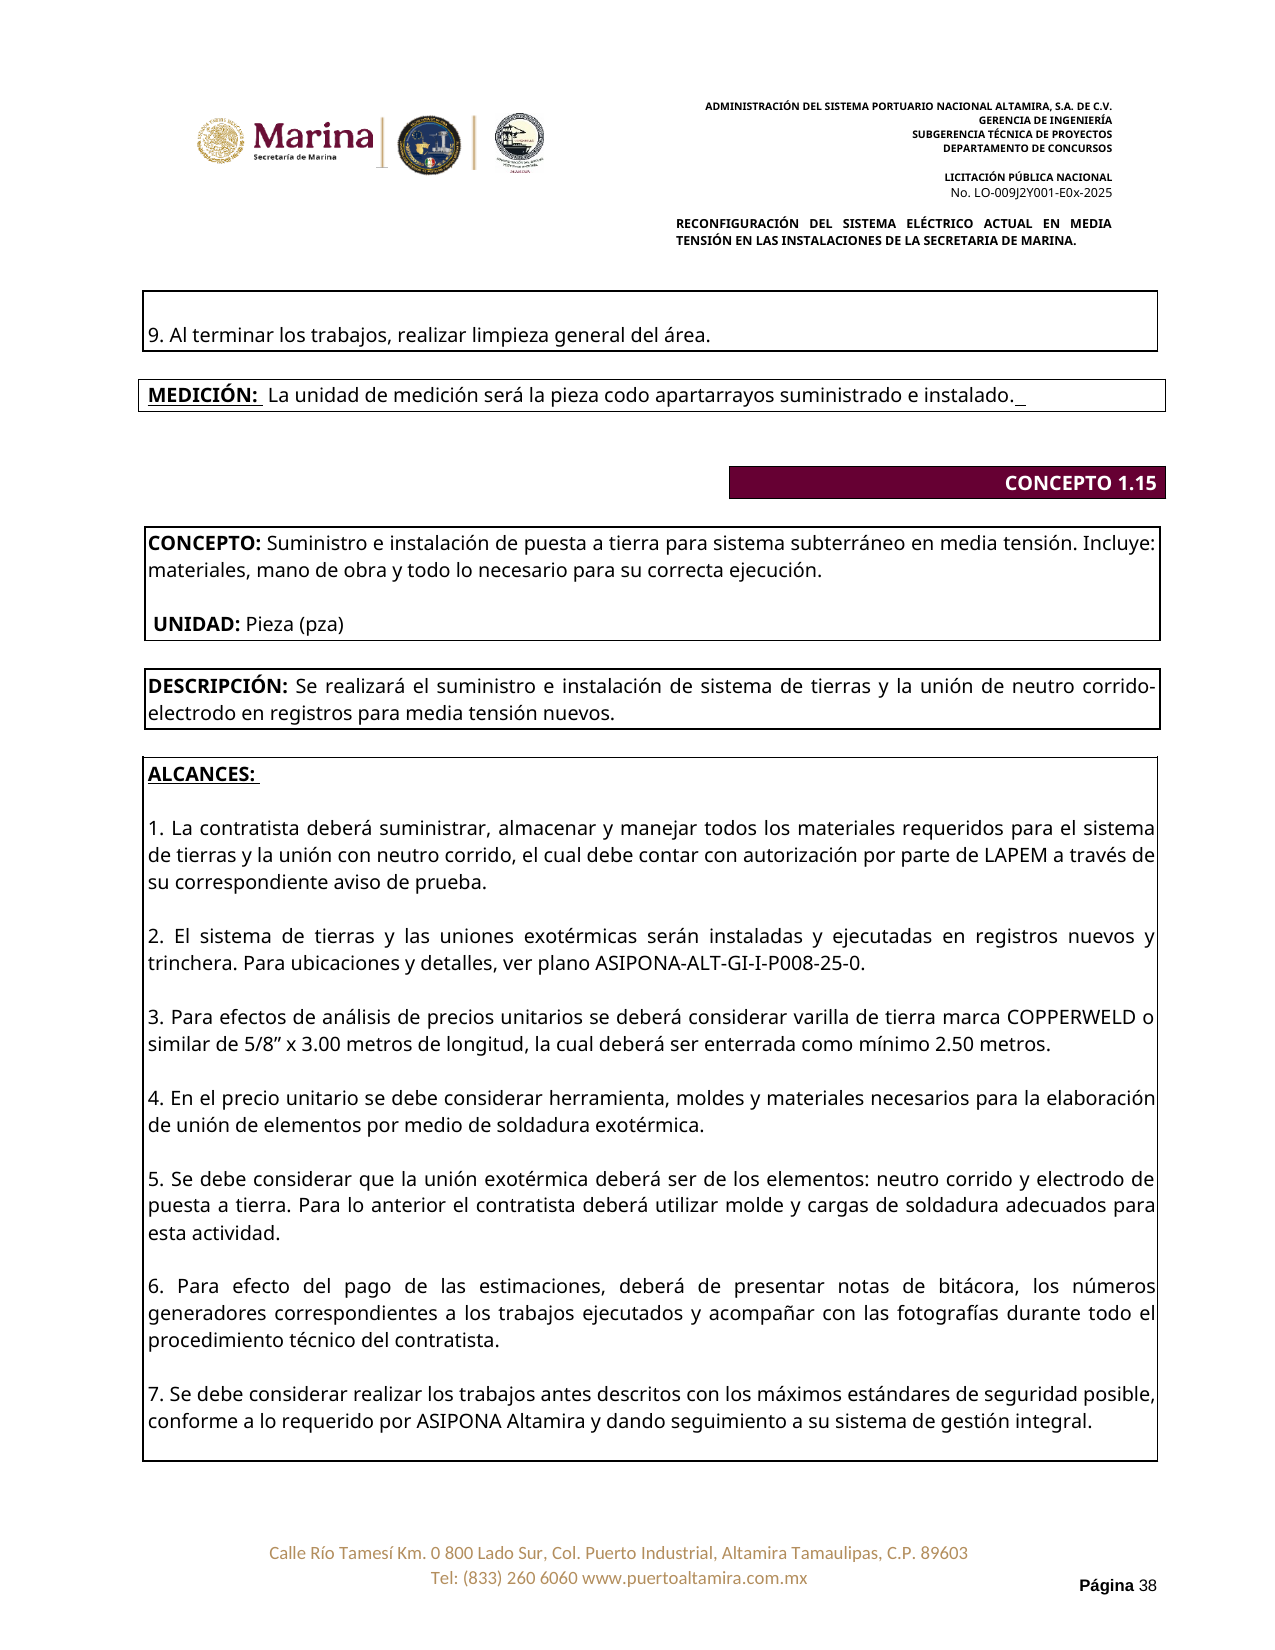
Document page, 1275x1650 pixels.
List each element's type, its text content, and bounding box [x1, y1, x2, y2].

text 2. El sistema de tierras y las uniones exotérmicas serán instaladas y ejecutadas en registros nuevos y trinchera. Para ubicaciones y detalles, ver plano ASIPONA-ALT-GI-I-P008-25-0. [148, 922, 1157, 976]
picture [495, 113, 544, 173]
text UNIDAD: Pieza (pza) [146, 607, 1159, 640]
text 1. La contratista deberá suministrar, almacenar y manejar todos los materiales requeridos para el sistema de tierras y la unión con neutro corrido, el cual debe contar con autorización por parte de LAPEM a través de su correspondiente aviso de prueba. [148, 814, 1157, 895]
text 5. Se debe considerar que la unión exotérmica deberá ser de los elementos: neutro corrido y electrodo de puesta a tierra. Para lo anterior el contratista deberá utilizar molde y cargas de soldadura adecuados para esta actividad. [148, 1165, 1157, 1246]
text 7. Se debe considerar realizar los trabajos antes descritos con los máximos estándares de seguridad posible, conforme a lo requerido por ASIPONA Altamira y dando seguimiento a su sistema de gestión integral. [148, 1381, 1157, 1434]
text 4. En el precio unitario se debe considerar herramienta, moldes y materiales necesarios para la elaboración de unión de elementos por medio de soldadura exotérmica. [148, 1084, 1157, 1138]
text ALCANCES: [144, 758, 1157, 787]
text CONCEPTO: Suministro e instalación de puesta a tierra para sistema subterráneo en media tensión. Incluye: materiales, mano de obra y todo lo necesario para su correcta ejecución. [146, 528, 1159, 584]
text DESCRIPCIÓN: Se realizará el suministro e instalación de sistema de tierras y la unión de neutro corrido-electrodo en registros para media tensión nuevos. [146, 670, 1159, 728]
text 9. Al terminar los trabajos, realizar limpieza general del área. [144, 317, 1157, 350]
picture [466, 113, 481, 170]
text MEDICIÓN: La unidad de medición será la pieza codo apartarrayos suministrado e instalado. [139, 380, 1165, 411]
picture [170, 99, 463, 179]
text 3. Para efectos de análisis de precios unitarios se deberá considerar varilla de tierra marca COPPERWELD o similar de 5/8” x 3.00 metros de longitud, la cual deberá ser enterrada como mínimo 2.50 metros. [148, 1003, 1157, 1057]
text 6. Para efecto del pago de las estimaciones, deberá de presentar notas de bitácora, los números generadores correspondientes a los trabajos ejecutados y acompañar con las fotografías durante todo el procedimiento técnico del contratista. [148, 1273, 1157, 1354]
subtitle CONCEPTO 1.15 [730, 467, 1165, 498]
